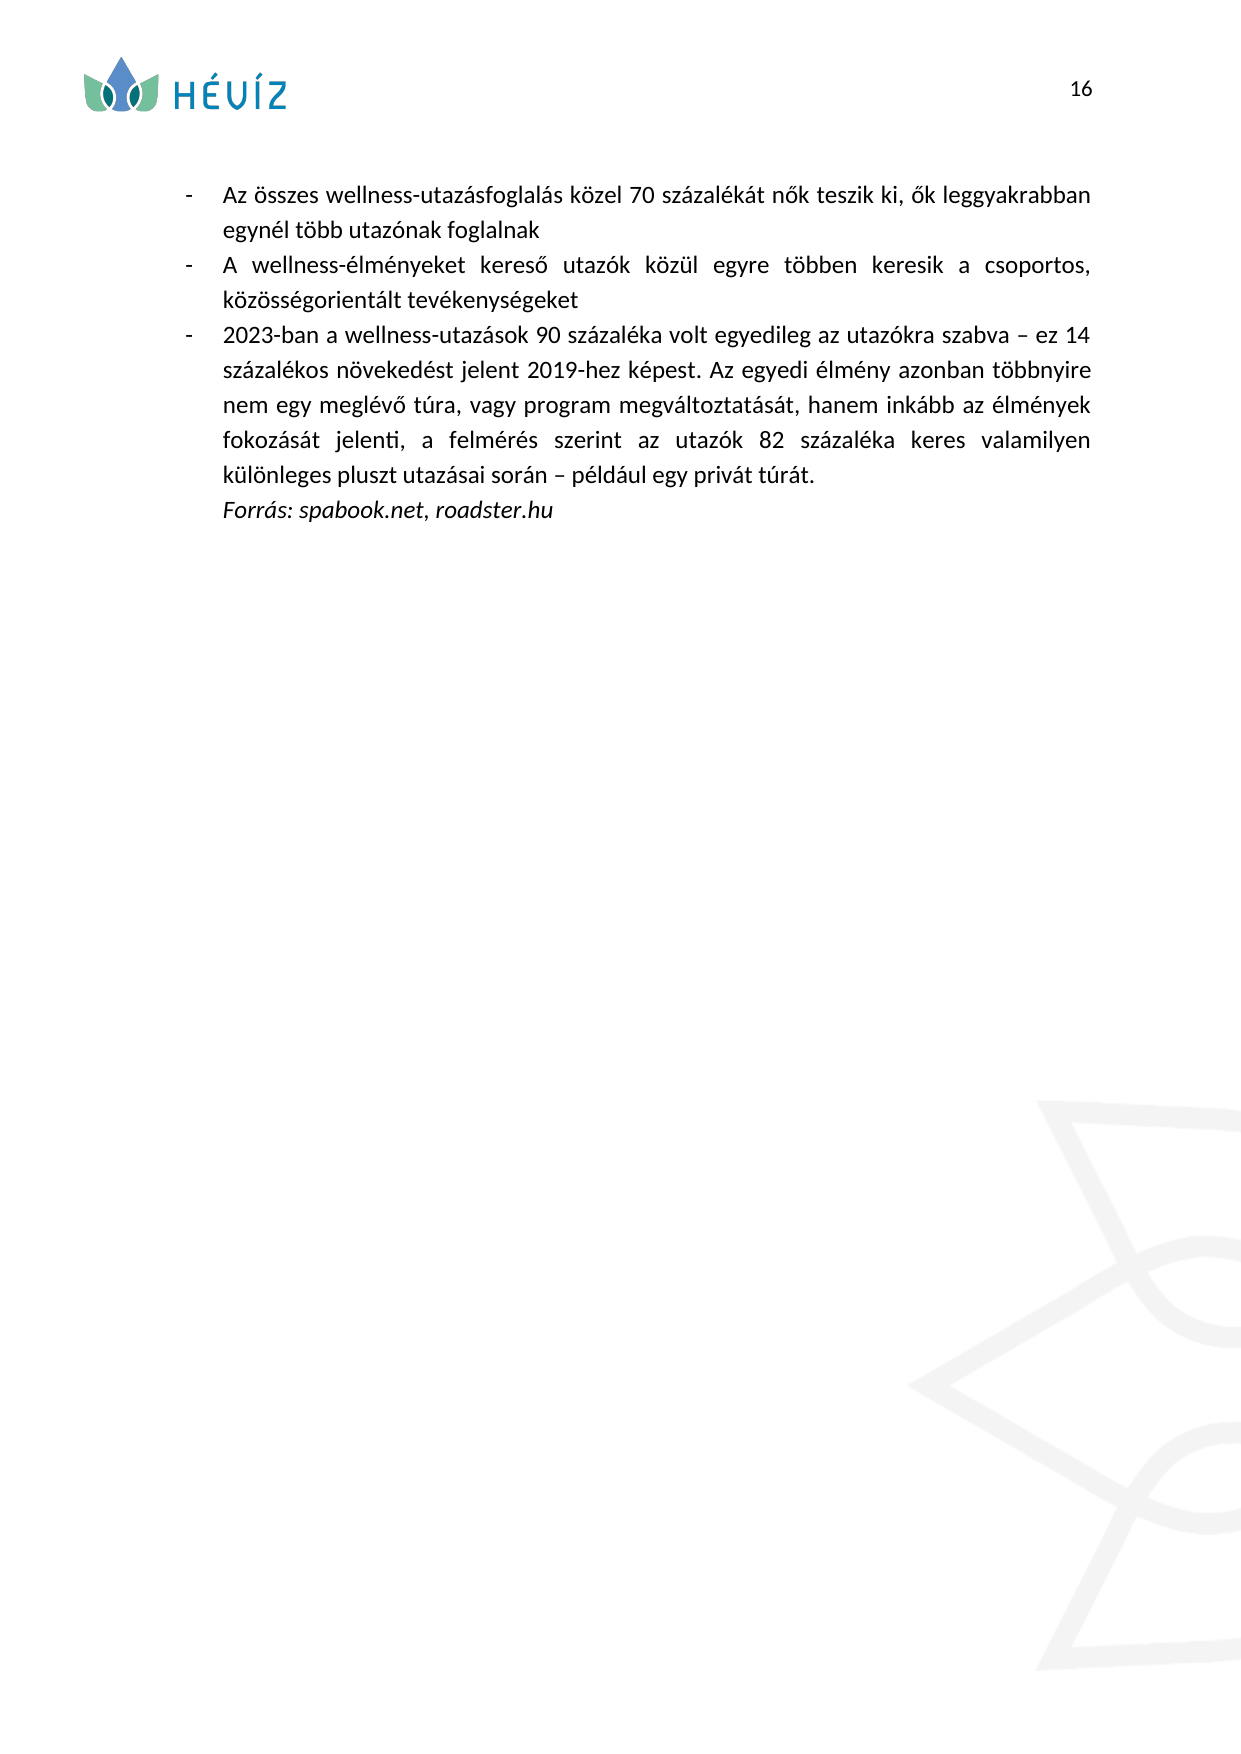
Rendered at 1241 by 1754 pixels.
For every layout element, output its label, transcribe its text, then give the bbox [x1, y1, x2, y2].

picture [274, 90, 286, 105]
list Forrás: spabook.net, roadster.hu [223, 494, 1092, 525]
list Az összes wellness-utazásfoglalás közel 70 százalékát nők teszik ki, ők leggyakrabban egynél több utazónak foglalnak [185, 179, 1092, 245]
picture [84, 57, 286, 112]
list A wellness-élményeket kereső utazók közül egyre többen keresik a csoportos, közösségorientált tevékenységeket [185, 249, 1092, 315]
list 2023-ban a wellness-utazások 90 százaléka volt egyedileg az utazókra szabva – ez 14 százalékos növekedést jelent 2019-hez képest. Az egyedi élmény azonban többnyire nem egy meglévő túra, vagy program megváltoztatását, hanem inkább az élmények fokozását jelenti, a felmérés szerint az utazók 82 százaléka keres valamilyen különleges pluszt utazásai során – például egy privát túrát. [185, 319, 1092, 490]
